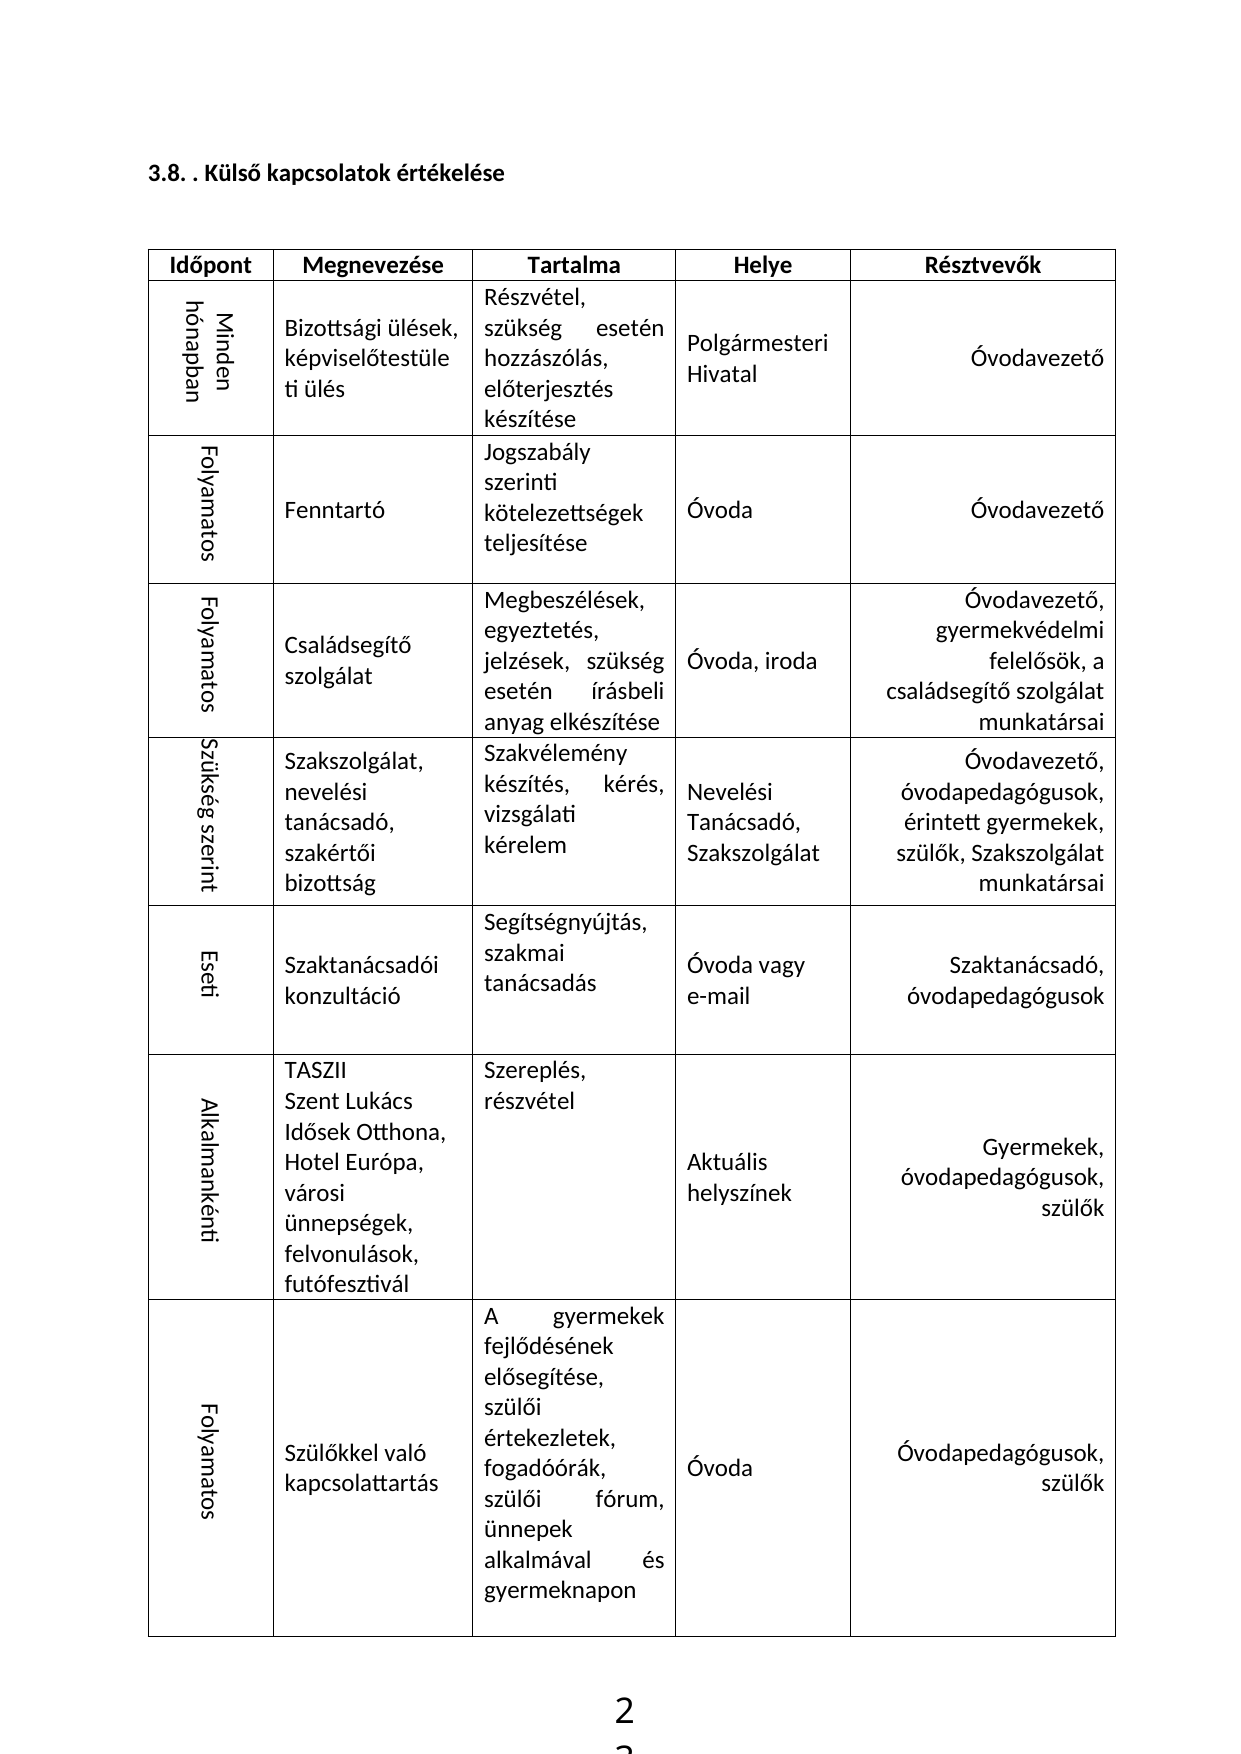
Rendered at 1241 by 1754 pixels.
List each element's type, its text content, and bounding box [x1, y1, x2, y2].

table_header Helye [676, 250, 850, 280]
table_cell Szaktanácsadó, óvodapedagógusok [851, 906, 1115, 1053]
table_cell Óvoda [676, 1300, 850, 1636]
table_cell Szükség szerint [149, 738, 273, 905]
table_cell TASZII Szent Lukács Idősek Otthona, Hotel Európa, városi ünnepségek, felvonulások, futófesztivál [274, 1055, 472, 1299]
table_cell Nevelési Tanácsadó, Szakszolgálat [676, 738, 850, 905]
table_cell Óvodapedagógusok, szülők [851, 1300, 1115, 1636]
table_cell Alkalmankénti [149, 1055, 273, 1299]
table_cell Óvodavezető, gyermekvédelmi felelősök, a családsegítő szolgálat munkatársai [851, 584, 1115, 737]
table_cell Óvodavezető [851, 436, 1115, 583]
table_cell Szakszolgálat, nevelési tanácsadó, szakértői bizottság [274, 738, 472, 905]
table_header Megnevezése [274, 250, 472, 280]
table_cell Szaktanácsadói konzultáció [274, 906, 472, 1053]
table_cell Minden hónapban [149, 281, 273, 434]
table_cell Szülőkkel való kapcsolattartás [274, 1300, 472, 1636]
table_cell Gyermekek, óvodapedagógusok, szülők [851, 1055, 1115, 1299]
table_cell Óvoda, iroda [676, 584, 850, 737]
table_cell Családsegítő szolgálat [274, 584, 472, 737]
table_cell Folyamatos [149, 584, 273, 737]
table_header Tartalma [473, 250, 675, 280]
table_cell Folyamatos [149, 436, 273, 583]
table_cell Óvoda [676, 436, 850, 583]
table_header Időpont [149, 250, 273, 280]
table_cell Bizottsági ülések, képviselőtestületi ülés [274, 281, 472, 434]
table_cell Polgármesteri Hivatal [676, 281, 850, 434]
table_cell A gyermekek fejlődésének elősegítése, szülői értekezletek, fogadóórák, szülői fórum, ünnepek alkalmával és gyermeknapon [473, 1300, 675, 1636]
table_cell Szereplés, részvétel [473, 1055, 675, 1299]
table_cell Óvodavezető [851, 281, 1115, 434]
table_cell Folyamatos [149, 1300, 273, 1636]
table_cell Szakvélemény készítés, kérés, vizsgálati kérelem [473, 738, 675, 905]
table_cell Jogszabály szerinti kötelezettségek teljesítése [473, 436, 675, 583]
table_header Résztvevők [851, 250, 1115, 280]
table_cell Megbeszélések, egyeztetés, jelzések, szükség esetén írásbeli anyag elkészítése [473, 584, 675, 737]
table_cell Óvoda vagy e-mail [676, 906, 850, 1053]
table_cell Óvodavezető, óvodapedagógusok, érintett gyermekek, szülők, Szakszolgálat munkatársai [851, 738, 1115, 905]
table_cell Eseti [149, 906, 273, 1053]
text 3.8. . Külső kapcsolatok értékelése [148, 157, 1093, 187]
table_cell Aktuális helyszínek [676, 1055, 850, 1299]
table_cell Segítségnyújtás, szakmai tanácsadás [473, 906, 675, 1053]
table_cell Fenntartó [274, 436, 472, 583]
table_cell Részvétel, szükség esetén hozzászólás, előterjesztés készítése [473, 281, 675, 434]
